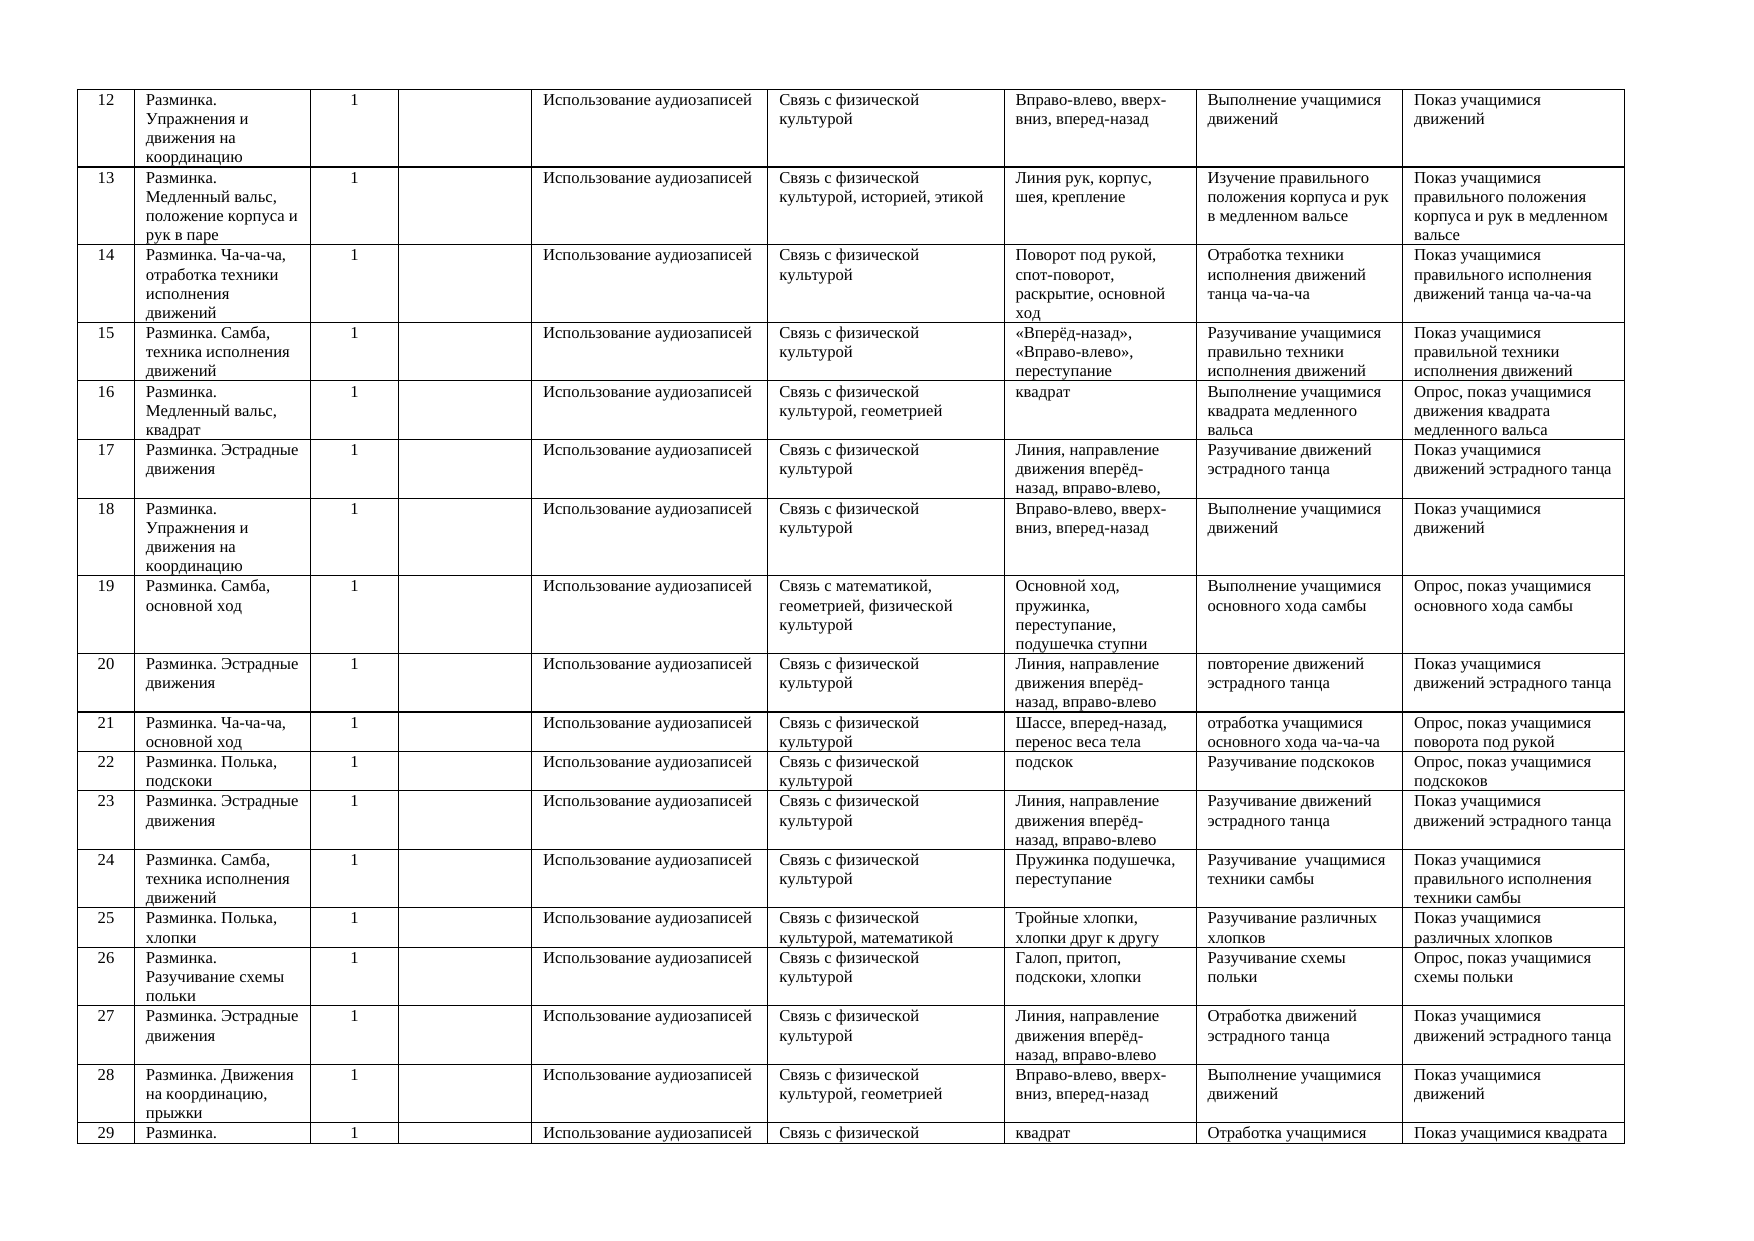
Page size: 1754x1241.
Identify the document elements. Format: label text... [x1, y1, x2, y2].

table_cell 14 [78, 245, 134, 322]
table_cell Использование аудиозаписей [532, 499, 767, 575]
table_cell 1 [311, 948, 398, 1005]
table_cell Линия, направление движения вперёд-назад, вправо-влево, [1005, 440, 1196, 497]
table_cell Связь с физической культурой [768, 850, 1004, 907]
table_cell [399, 245, 531, 322]
table_cell 1 [311, 654, 398, 711]
table_cell 19 [78, 576, 134, 653]
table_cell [532, 90, 767, 166]
table_cell 1 [311, 791, 398, 849]
table_cell 1 [311, 1006, 398, 1064]
table_cell Разминка. Упражнения и движения на координацию [135, 90, 310, 166]
table_cell [399, 1123, 531, 1142]
table_cell Связь с физической культурой, математикой [768, 908, 1004, 947]
table_cell Разминка. Движения на координацию, прыжки [135, 1065, 310, 1122]
table_cell 1 [311, 323, 398, 380]
table_cell Использование аудиозаписей [532, 791, 767, 849]
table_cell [768, 90, 1004, 166]
table_cell Разучивание учащимися техники самбы [1197, 850, 1402, 907]
table_cell [399, 752, 531, 790]
table_cell 17 [78, 440, 134, 497]
table_cell Использование аудиозаписей [532, 752, 767, 790]
table_cell Использование аудиозаписей [532, 440, 767, 497]
table_cell 25 [78, 908, 134, 947]
table_cell 16 [78, 381, 134, 439]
table_cell [399, 323, 531, 380]
table_cell [399, 1006, 531, 1064]
table_cell Связь с физической культурой, геометрией [768, 1065, 1004, 1122]
table_cell 21 [78, 713, 134, 751]
table_cell 24 [78, 850, 134, 907]
table_cell [399, 576, 531, 653]
table_cell Выполнение учащимися основного хода самбы [1197, 576, 1402, 653]
table_cell [399, 440, 531, 497]
table_cell Показ учащимися правильной техники исполнения движений [1403, 323, 1624, 380]
table_cell Выполнение учащимися движений [1197, 90, 1402, 166]
table_cell Разминка. Самба, основной ход [135, 576, 310, 653]
table_cell Связь с физической культурой [768, 654, 1004, 711]
table_cell [399, 850, 531, 907]
table_cell Тройные хлопки, хлопки друг к другу [1005, 908, 1196, 947]
table_cell Разучивание движений эстрадного танца [1197, 791, 1402, 849]
table_cell Галоп, притоп, подскоки, хлопки [1005, 948, 1196, 1005]
table_cell Связь с физической культурой [768, 713, 1004, 751]
table_cell Использование аудиозаписей [532, 1065, 767, 1122]
table_cell Вправо-влево, вверх-вниз, вперед-назад [1005, 90, 1196, 166]
table_cell 15 [78, 323, 134, 380]
table_cell 1 [311, 168, 398, 244]
table_cell Опрос, показ учащимися подскоков [1403, 752, 1624, 790]
table_cell Показ учащимися движений [1403, 1065, 1624, 1122]
table_cell отработка учащимися основного хода ча-ча-ча [1197, 713, 1402, 751]
table_cell 13 [78, 168, 134, 244]
table_cell 28 [78, 1065, 134, 1122]
table_cell Выполнение учащимися квадрата медленного вальса [1197, 381, 1402, 439]
table_cell Разучивание схемы польки [1197, 948, 1402, 1005]
table_cell Использование аудиозаписей [532, 168, 767, 244]
table_cell 1 [311, 713, 398, 751]
table_cell Шассе, вперед-назад, перенос веса тела [1005, 713, 1196, 751]
table_cell Разминка. Самба, техника исполнения движений [135, 850, 310, 907]
table_cell Опрос, показ учащимися движения квадрата медленного вальса [1403, 381, 1624, 439]
table_cell 20 [78, 654, 134, 711]
table_cell Разучивание движений эстрадного танца [1197, 440, 1402, 497]
table_cell Разминка. Упражнения и движения на координацию [135, 499, 310, 575]
table_cell Разминка. Эстрадные движения [135, 1006, 310, 1064]
table_cell Разучивание учащимися правильно техники исполнения движений [1197, 323, 1402, 380]
table_cell [399, 654, 531, 711]
table_cell [399, 908, 531, 947]
table_cell 1 [311, 576, 398, 653]
table_cell 1 [311, 499, 398, 575]
table_cell Использование аудиозаписей [532, 948, 767, 1005]
table_cell Вправо-влево, вверх-вниз, вперед-назад [1005, 1065, 1196, 1122]
table_cell 22 [78, 752, 134, 790]
table_cell 1 [311, 440, 398, 497]
table_cell Использование аудиозаписей [532, 323, 767, 380]
table_cell 27 [78, 1006, 134, 1064]
table_cell [399, 713, 531, 751]
table_cell 1 [311, 381, 398, 439]
table_cell 1 [311, 245, 398, 322]
table_cell Связь с физической культурой [768, 245, 1004, 322]
table_cell 1 [311, 90, 398, 166]
table_cell Использование аудиозаписей [532, 381, 767, 439]
table_cell Показ учащимися правильного исполнения техники самбы [1403, 850, 1624, 907]
table_cell 18 [78, 499, 134, 575]
table_cell Использование аудиозаписей [532, 1006, 767, 1064]
table_cell квадрат [1005, 1123, 1196, 1142]
table_cell Показ учащимися правильного положения корпуса и рук в медленном вальсе [1403, 168, 1624, 244]
table_cell Разминка. Самба, техника исполнения движений [135, 323, 310, 380]
table_cell Показ учащимися движений [1403, 90, 1624, 166]
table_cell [532, 1123, 767, 1142]
table_cell Опрос, показ учащимися схемы польки [1403, 948, 1624, 1005]
table_cell Использование аудиозаписей [532, 576, 767, 653]
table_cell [1403, 1123, 1624, 1142]
table_cell Связь с физической культурой, геометрией [768, 381, 1004, 439]
table_cell 29 [78, 1123, 134, 1142]
table_cell Показ учащимися движений эстрадного танца [1403, 654, 1624, 711]
table_cell Связь с физической культурой [768, 323, 1004, 380]
table_cell Связь с физической культурой [768, 948, 1004, 1005]
table_cell Использование аудиозаписей [532, 713, 767, 751]
table_cell [399, 948, 531, 1005]
table_cell Отработка техники исполнения движений танца ча-ча-ча [1197, 245, 1402, 322]
table_cell Поворот под рукой, спот-поворот, раскрытие, основной ход [1005, 245, 1196, 322]
table_cell Связь с физической культурой [768, 1006, 1004, 1064]
table_cell Отработка движений эстрадного танца [1197, 1006, 1402, 1064]
table_cell Использование аудиозаписей [532, 654, 767, 711]
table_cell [1197, 1123, 1402, 1142]
table_cell Разучивание подскоков [1197, 752, 1402, 790]
table_cell 23 [78, 791, 134, 849]
table_cell Использование аудиозаписей [532, 245, 767, 322]
table_cell Разминка. Эстрадные движения [135, 440, 310, 497]
table_cell Линия, направление движения вперёд-назад, вправо-влево [1005, 1006, 1196, 1064]
table_cell 1 [311, 1123, 398, 1142]
table_cell Связь с математикой, геометрией, физической культурой [768, 576, 1004, 653]
table_cell Связь с физической культурой [768, 440, 1004, 497]
table_cell Использование аудиозаписей [532, 908, 767, 947]
table_cell 26 [78, 948, 134, 1005]
table_cell Разминка. Медленный вальс, квадрат [135, 381, 310, 439]
table_cell Разминка. Медленный вальс, положение корпуса и рук в паре [135, 168, 310, 244]
table_cell квадрат [1005, 381, 1196, 439]
table_cell 1 [311, 752, 398, 790]
table_cell Линия, направление движения вперёд-назад, вправо-влево [1005, 791, 1196, 849]
table_cell Использование аудиозаписей [532, 850, 767, 907]
table_cell Опрос, показ учащимися основного хода самбы [1403, 576, 1624, 653]
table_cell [135, 1123, 310, 1142]
table_cell Связь с физической культурой [768, 791, 1004, 849]
table_cell 1 [311, 908, 398, 947]
table_cell Связь с физической культурой, историей, этикой [768, 168, 1004, 244]
table_cell Выполнение учащимися движений [1197, 499, 1402, 575]
table_cell [399, 90, 531, 166]
table_cell «Вперёд-назад», «Вправо-влево», переступание [1005, 323, 1196, 380]
table_cell Показ учащимися движений [1403, 499, 1624, 575]
table_cell Разминка. Эстрадные движения [135, 791, 310, 849]
table_cell 1 [311, 1065, 398, 1122]
table_cell Разучивание различных хлопков [1197, 908, 1402, 947]
table_cell [399, 168, 531, 244]
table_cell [768, 1123, 1004, 1142]
table_cell Связь с физической культурой [768, 752, 1004, 790]
table_cell Вправо-влево, вверх-вниз, вперед-назад [1005, 499, 1196, 575]
table_cell Показ учащимися движений эстрадного танца [1403, 440, 1624, 497]
table_cell [399, 791, 531, 849]
table_cell 12 [78, 90, 134, 166]
table_cell Основной ход, пружинка, переступание, подушечка ступни [1005, 576, 1196, 653]
table_cell Показ учащимися движений эстрадного танца [1403, 1006, 1624, 1064]
table_cell Выполнение учащимися движений [1197, 1065, 1402, 1122]
table_cell [399, 381, 531, 439]
table_cell Опрос, показ учащимися поворота под рукой [1403, 713, 1624, 751]
table_cell Разминка. Разучивание схемы польки [135, 948, 310, 1005]
table_cell Линия, направление движения вперёд-назад, вправо-влево [1005, 654, 1196, 711]
table_cell Показ учащимися различных хлопков [1403, 908, 1624, 947]
table_cell Разминка. Эстрадные движения [135, 654, 310, 711]
table_cell Изучение правильного положения корпуса и рук в медленном вальсе [1197, 168, 1402, 244]
table_cell Пружинка подушечка, переступание [1005, 850, 1196, 907]
table_cell Показ учащимися движений эстрадного танца [1403, 791, 1624, 849]
table_cell Линия рук, корпус, шея, крепление [1005, 168, 1196, 244]
table_cell Разминка. Ча-ча-ча, отработка техники исполнения движений [135, 245, 310, 322]
table_cell Показ учащимися правильного исполнения движений танца ча-ча-ча [1403, 245, 1624, 322]
table_cell Разминка. Полька, хлопки [135, 908, 310, 947]
table_cell Разминка. Полька, подскоки [135, 752, 310, 790]
table_cell подскок [1005, 752, 1196, 790]
table_cell повторение движений эстрадного танца [1197, 654, 1402, 711]
table_cell Разминка. Ча-ча-ча, основной ход [135, 713, 310, 751]
table_cell Связь с физической культурой [768, 499, 1004, 575]
table_cell 1 [311, 850, 398, 907]
table_cell [399, 499, 531, 575]
table_cell [399, 1065, 531, 1122]
